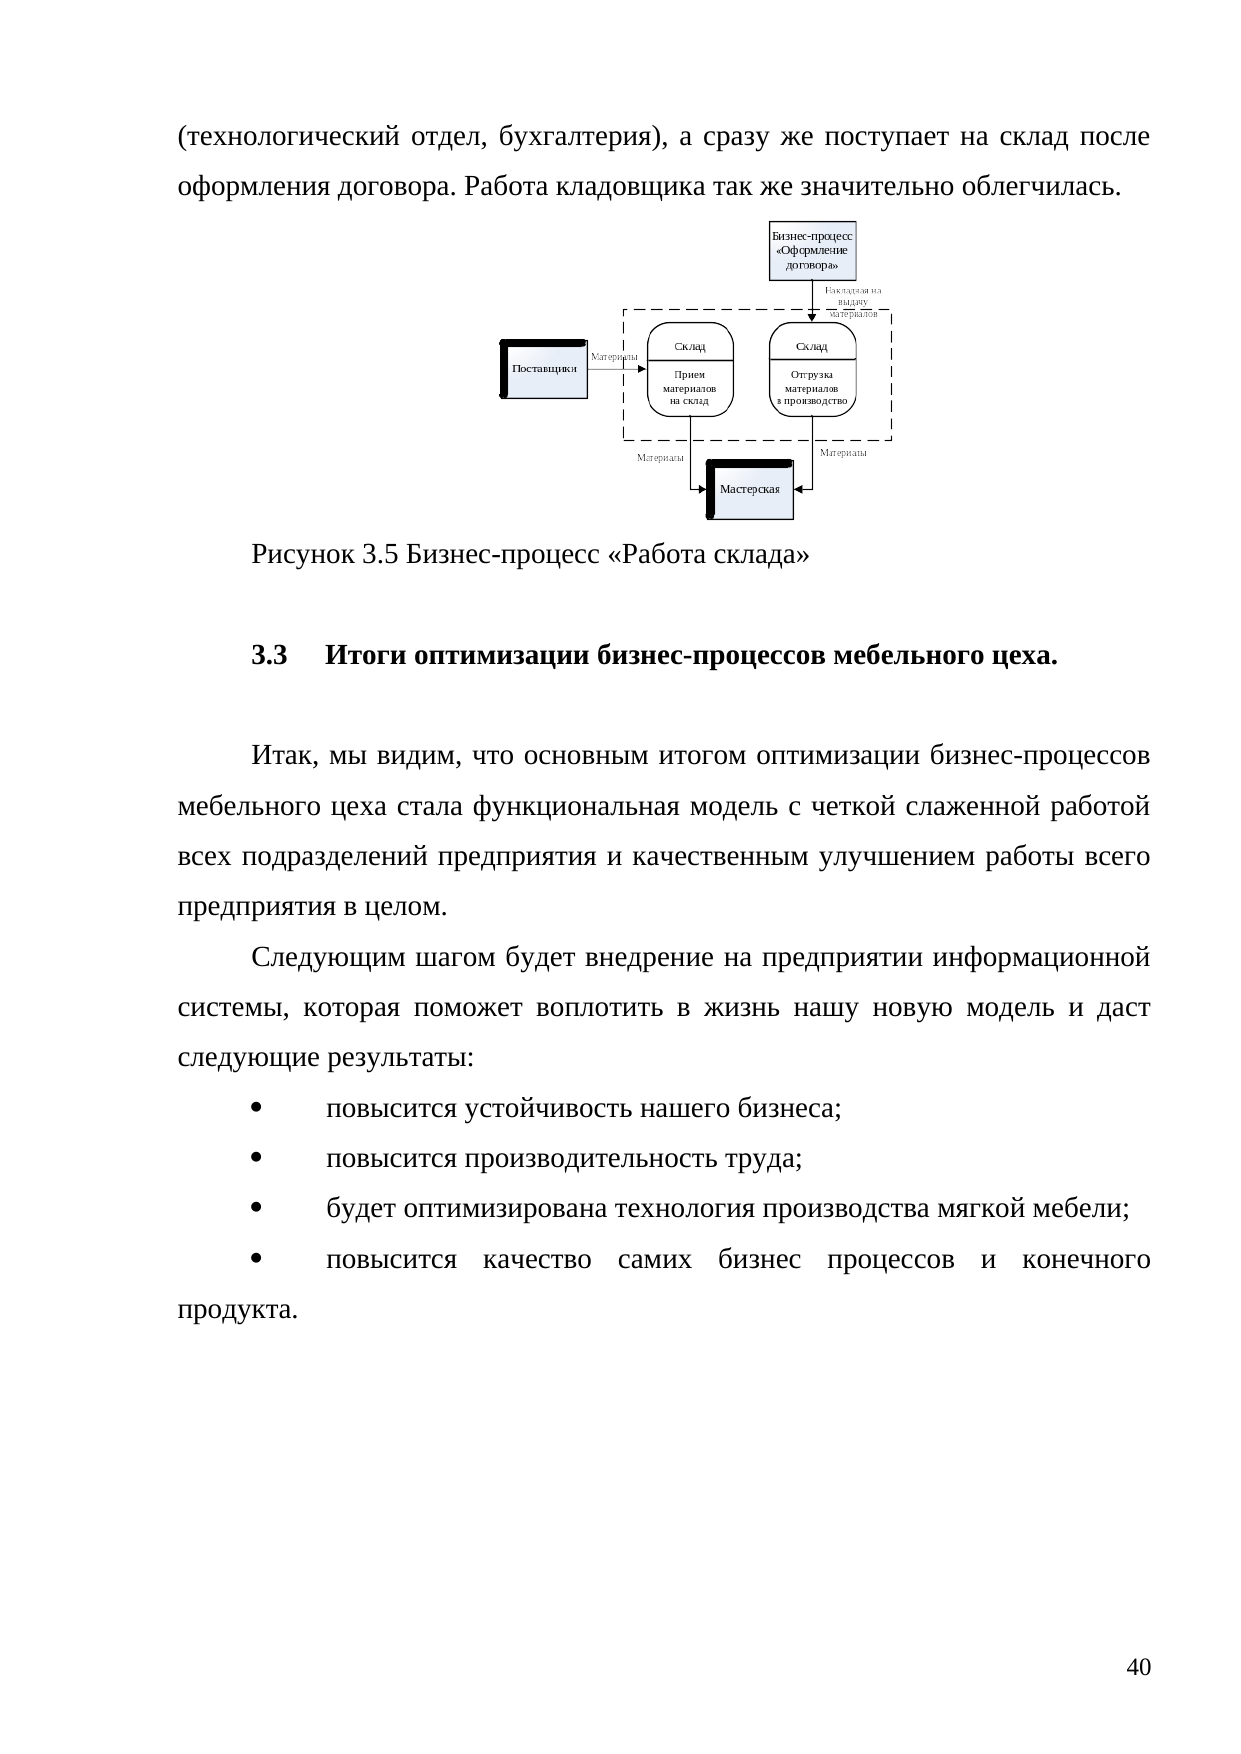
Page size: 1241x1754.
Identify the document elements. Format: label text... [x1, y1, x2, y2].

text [177, 118, 1152, 202]
list повысится устойчивость нашего бизнеса; [177, 1090, 1152, 1123]
list будет оптимизирована технология производства мягкой мебели; [177, 1191, 1152, 1224]
text Рисунок 3.5 Бизнес-процесс «Работа склада» [177, 536, 1152, 570]
text Итак, мы видим, что основным итогом оптимизации бизнес-процессов мебельного цеха стала функциональная модель с четкой слаженной работой всех подразделений предприятия и качественным улучшением работы всего предприятия в целом. [177, 737, 1152, 922]
text Следующим шагом будет внедрение на предприятии информационной системы, которая поможет воплотить в жизнь нашу новую модель и даст следующие результаты: [177, 939, 1152, 1073]
list повысится качество самих бизнес процессов и конечного продукта. [177, 1241, 1152, 1325]
list повысится производительность труда; [177, 1140, 1152, 1174]
list Итоги оптимизации бизнес-процессов мебельного цеха. [177, 637, 1152, 670]
